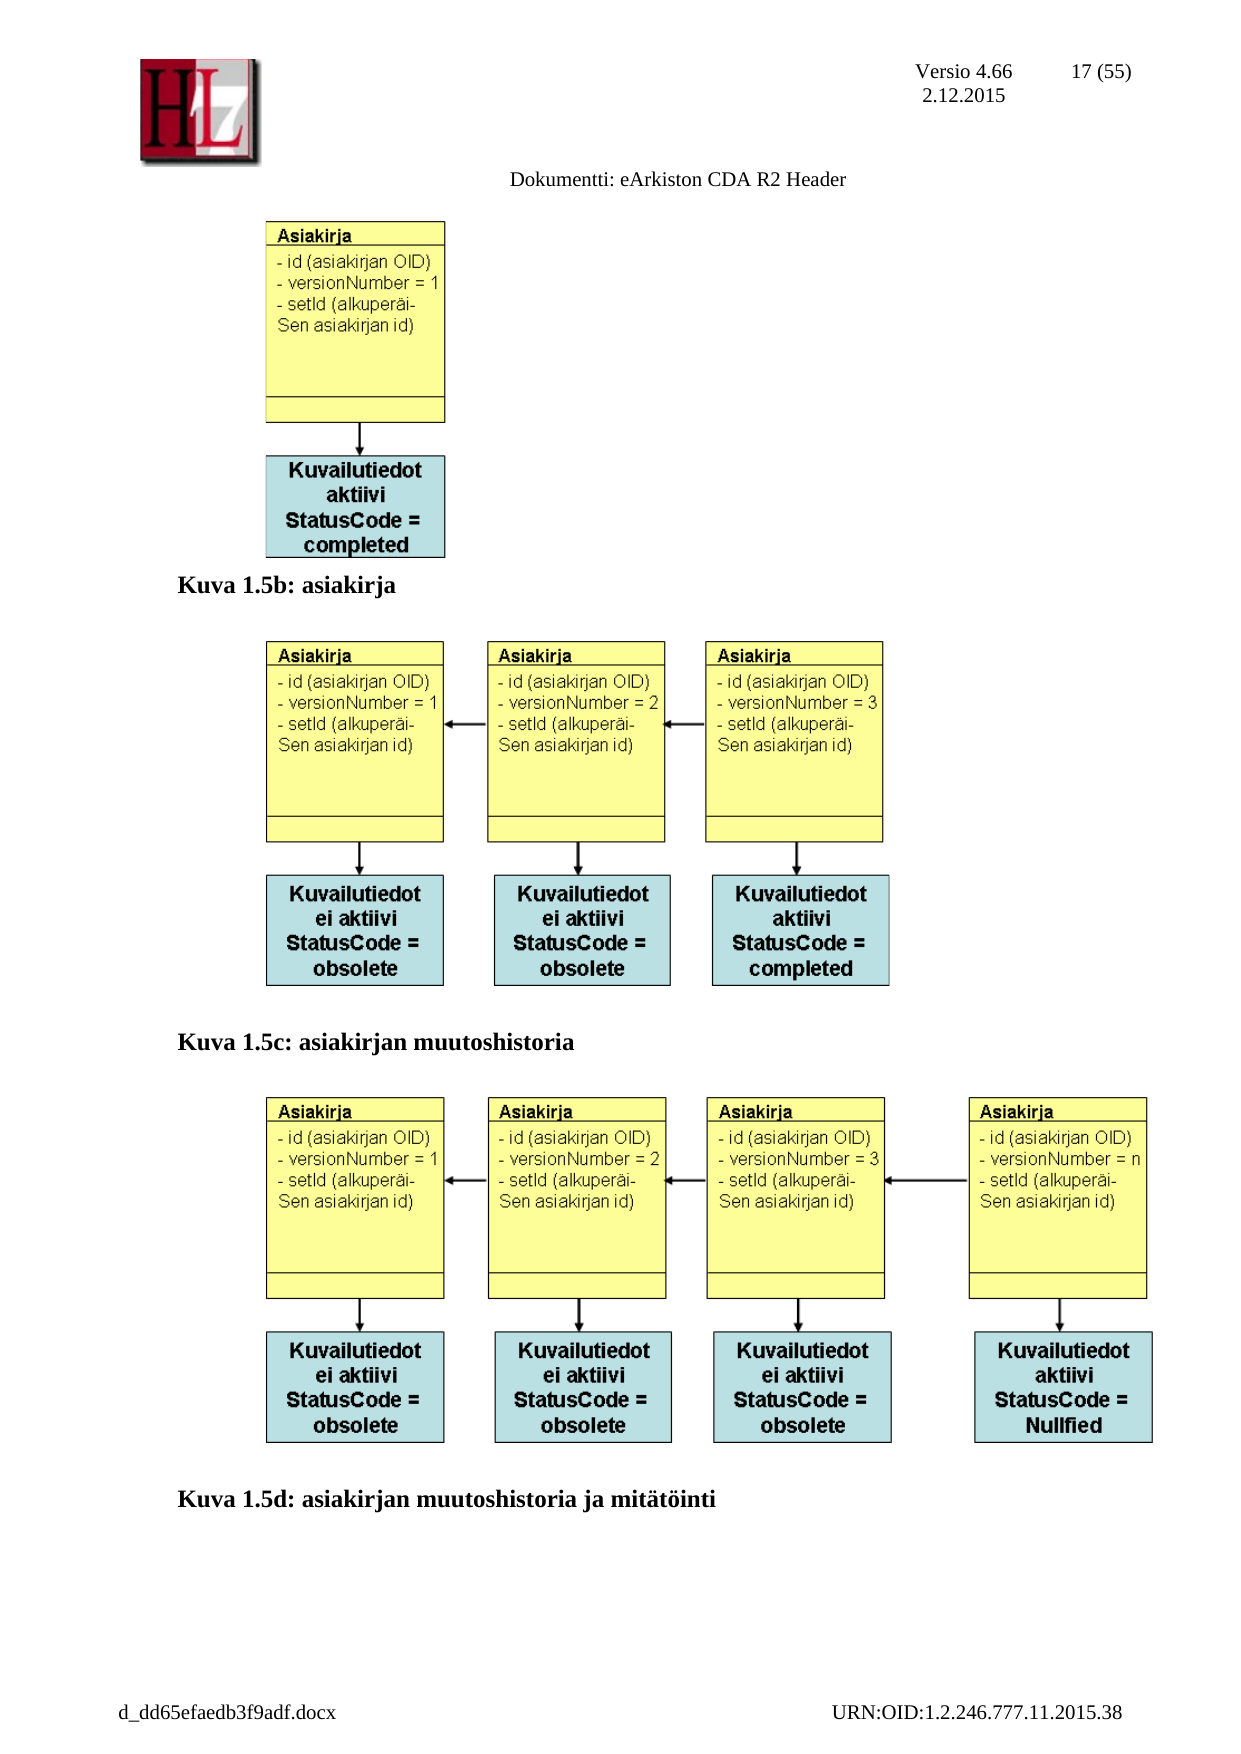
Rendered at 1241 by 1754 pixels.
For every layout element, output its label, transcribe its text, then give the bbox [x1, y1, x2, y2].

picture [265, 220, 451, 558]
picture [140, 59, 263, 167]
picture [266, 640, 890, 986]
text Kuva 1.5c: asiakirjan muutoshistoria [148, 1027, 1152, 1056]
text Kuva 1.5b: asiakirja [148, 571, 1152, 599]
picture [266, 1097, 1154, 1443]
text Kuva 1.5d: asiakirjan muutoshistoria ja mitätöinti [148, 1484, 1152, 1512]
